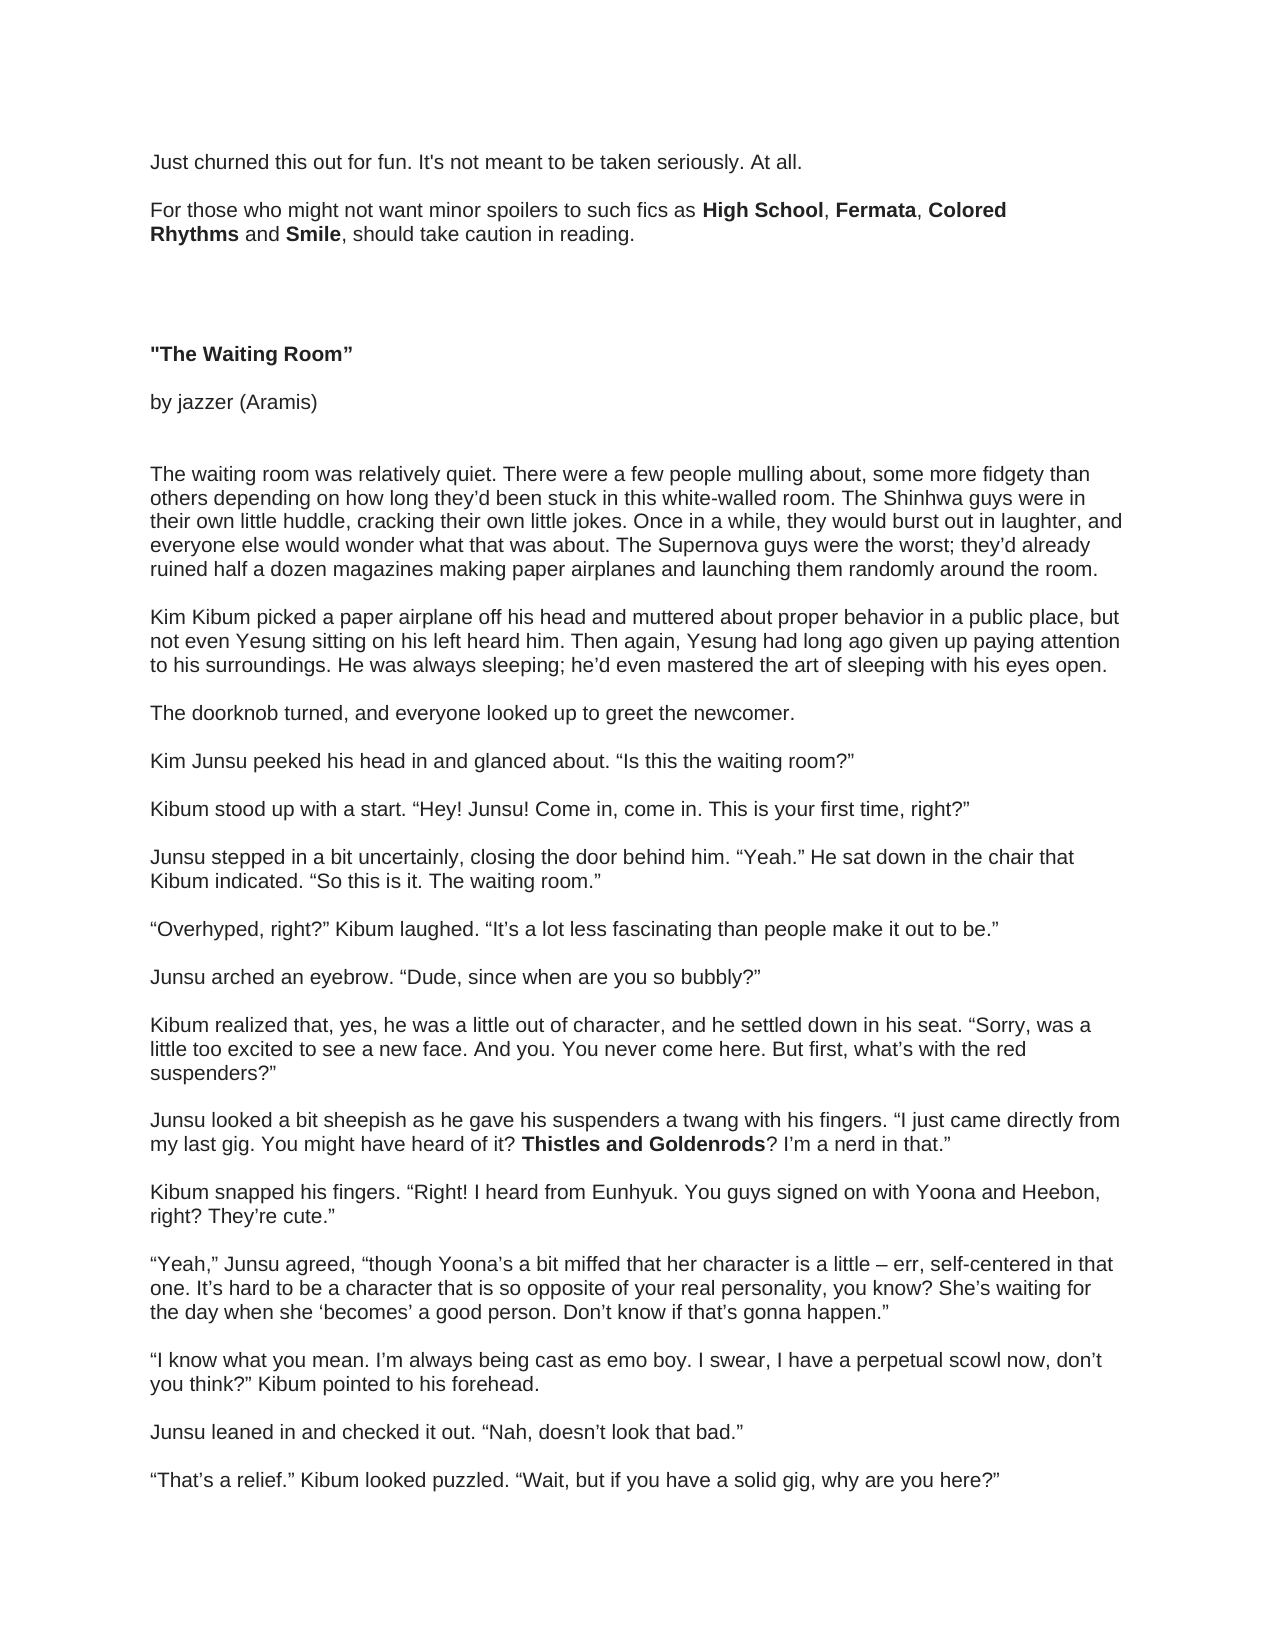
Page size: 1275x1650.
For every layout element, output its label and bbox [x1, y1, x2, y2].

text [150, 150, 1125, 1492]
